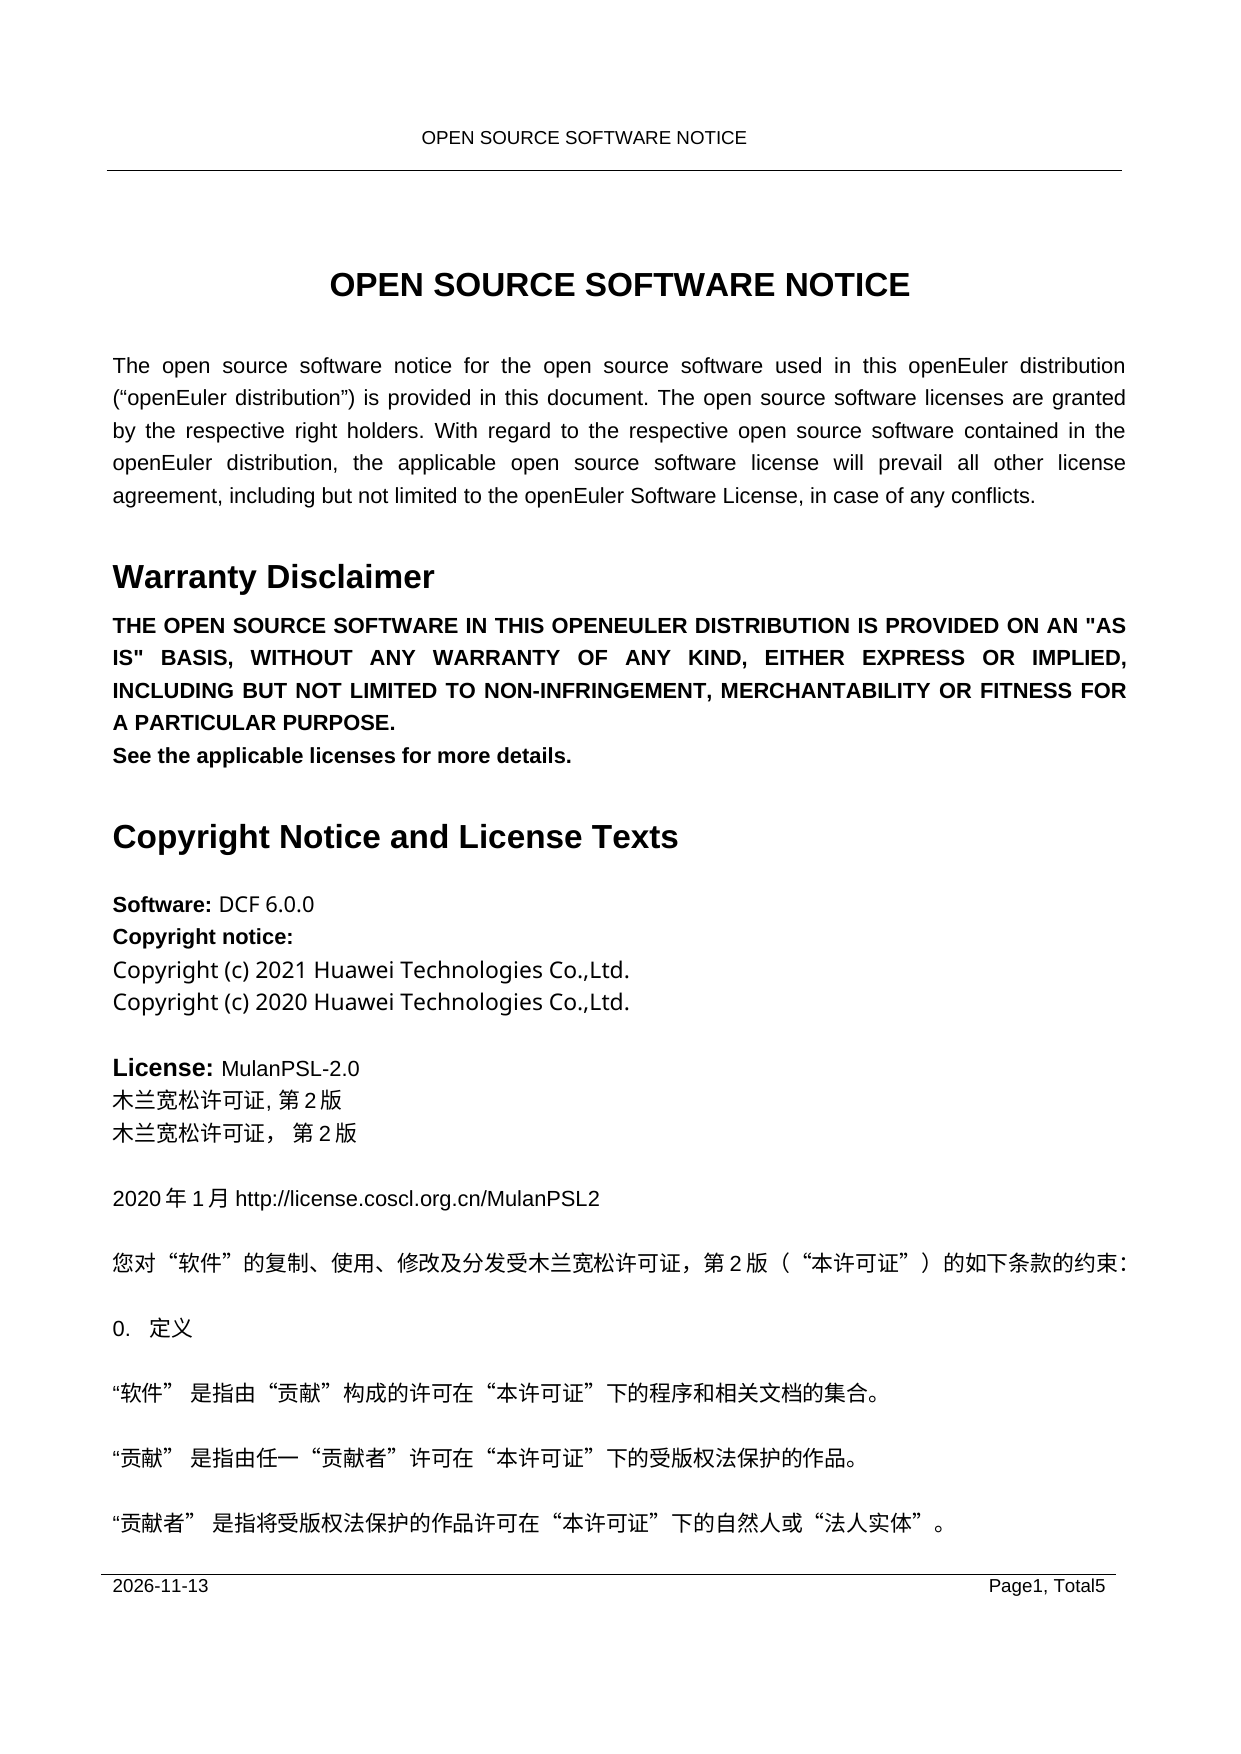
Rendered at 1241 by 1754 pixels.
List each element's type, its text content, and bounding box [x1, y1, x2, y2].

text Copyright Notice and License Texts [112, 804, 1128, 869]
text 木兰宽松许可证, 第2版 [112, 1083, 1128, 1116]
text License: MulanPSL-2.0 [112, 1051, 1128, 1083]
text Copyright (c) 2021 Huawei Technologies Co.,Ltd. Copyright (c) 2020 Huawei Technologies Co.,Ltd. [112, 953, 1128, 1051]
text 木兰宽松许可证， 第2版 [112, 1116, 1128, 1148]
text “软件” 是指由“贡献”构成的许可在“本许可证”下的程序和相关文档的集合。 [112, 1376, 1128, 1408]
text Warranty Disclaimer [112, 544, 1128, 609]
text THE OPEN SOURCE SOFTWARE IN THIS OPENEULER DISTRIBUTION IS PROVIDED ON AN "AS IS" BASIS, WITHOUT ANY WARRANTY OF ANY KIND, EITHER EXPRESS OR IMPLIED, INCLUDING BUT NOT LIMITED TO NON-INFRINGEMENT, MERCHANTABILITY OR FITNESS FOR A PARTICULAR PURPOSE. See the applicable licenses for more details. [112, 609, 1128, 771]
text “贡献者” 是指将受版权法保护的作品许可在“本许可证”下的自然人或“法人实体”。 [112, 1506, 1128, 1538]
text Software: DCF 6.0.0 [112, 888, 1128, 921]
text 0. 定义 [112, 1311, 1128, 1343]
text OPEN SOURCE SOFTWARE NOTICE [112, 251, 1128, 316]
text Copyright notice: [112, 921, 1128, 953]
text 2020年1月 http://license.coscl.org.cn/MulanPSL2 [112, 1181, 1128, 1213]
text 您对“软件”的复制、使用、修改及分发受木兰宽松许可证，第2版（“本许可证”）的如下条款的约束： [112, 1246, 1128, 1278]
text The open source software notice for the open source software used in this openEuler distribution (“openEuler distribution”) is provided in this document. The open source software licenses are granted by the respective right holders. With regard to the respective open source software contained in the openEuler distribution, the applicable open source software license will prevail all other license agreement, including but not limited to the openEuler Software License, in case of any conflicts. [112, 349, 1128, 511]
text “贡献” 是指由任一“贡献者”许可在“本许可证”下的受版权法保护的作品。 [112, 1441, 1128, 1473]
